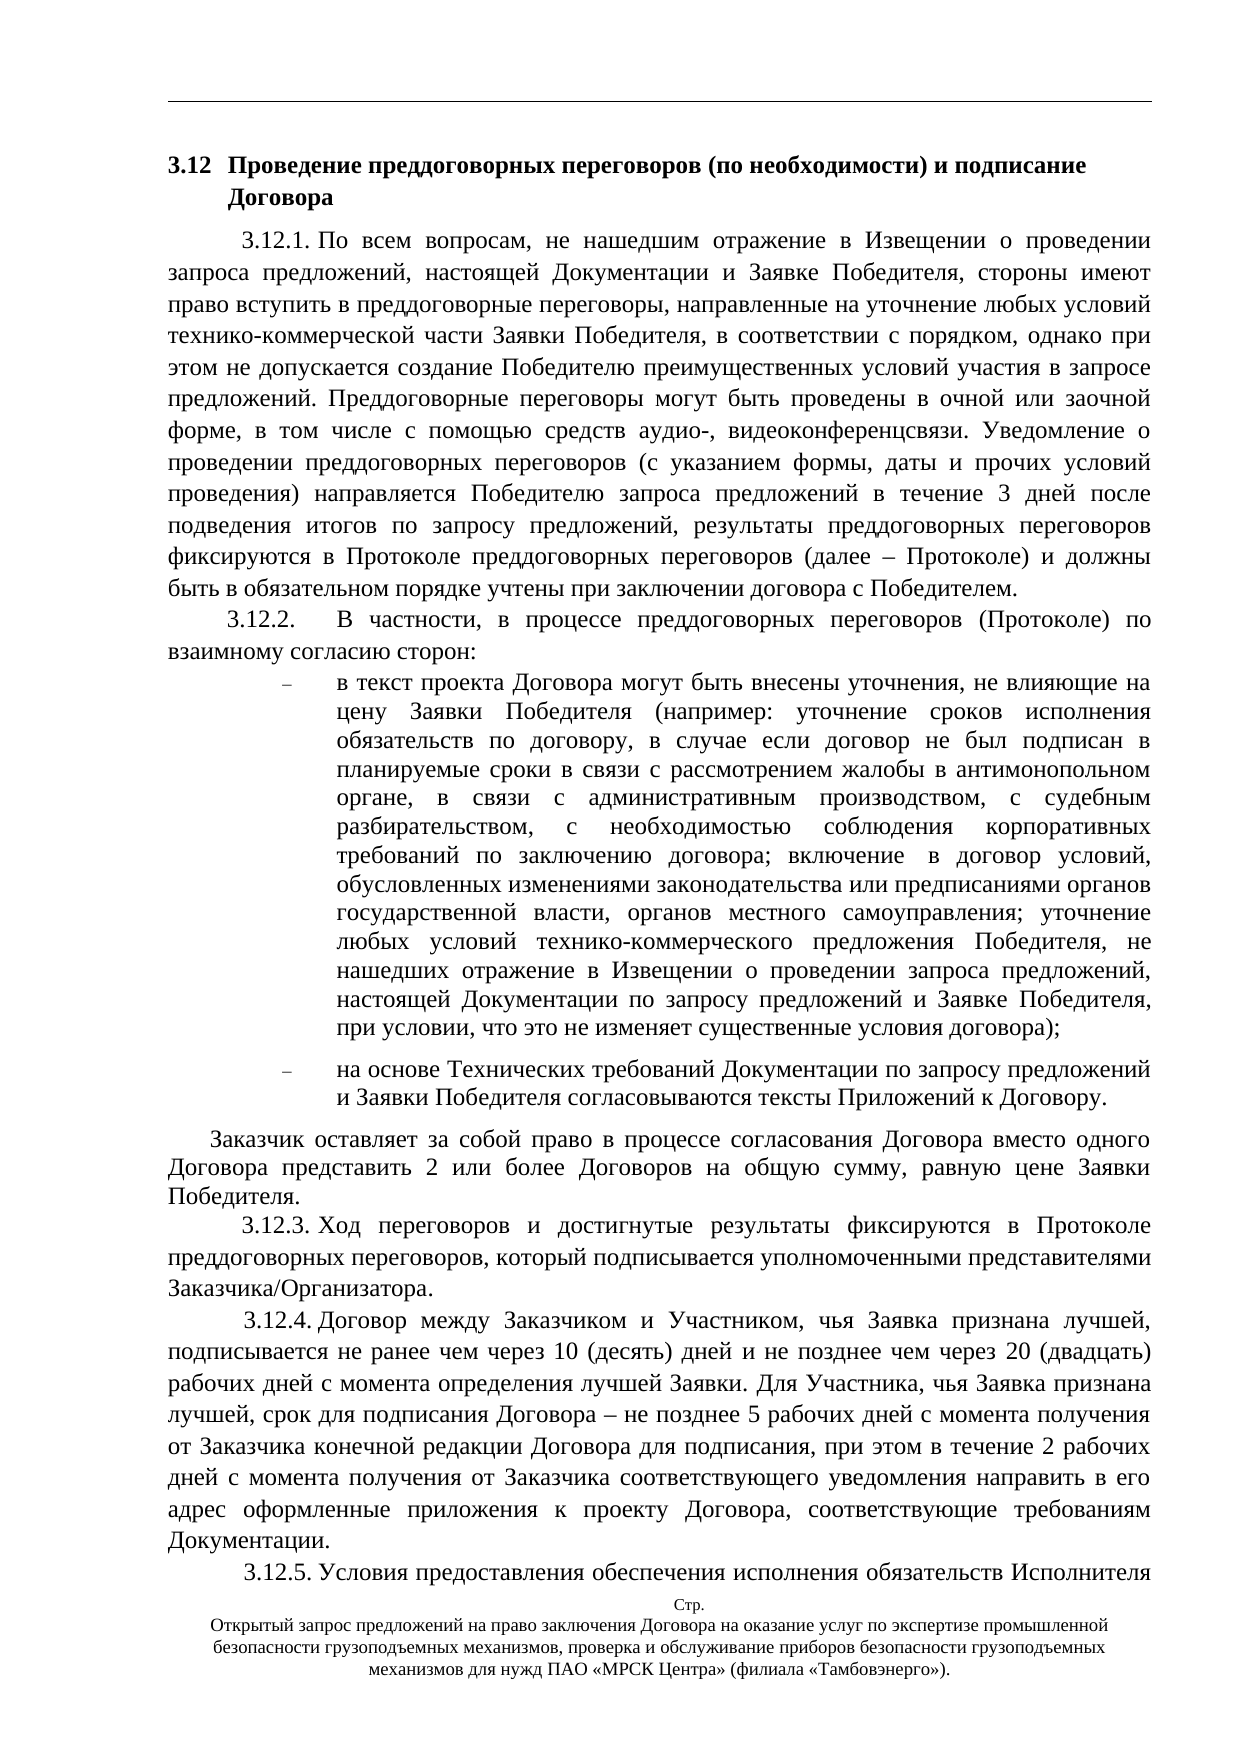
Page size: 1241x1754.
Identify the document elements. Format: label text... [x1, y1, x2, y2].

text Заказчик оставляет за собой право в процессе согласования Договора вместо одного Договора представить 2 или более Договоров на общую сумму, равную цене Заявки Победителя. [168, 1124, 1152, 1210]
list Договор между Заказчиком и Участником, чья Заявка признана лучшей, подписывается не ранее чем через 10 (десять) дней и не позднее чем через 20 (двадцать) рабочих дней с момента определения лучшей Заявки. Для Участника, чья Заявка признана лучшей, срок для подписания Договора – не позднее 5 рабочих дней с момента получения от Заказчика конечной редакции Договора для подписания, при этом в течение 2 рабочих дней с момента получения от Заказчика соответствующего уведомления направить в его адрес оформленные приложения к проекту Договора, соответствующие требованиям Документации. [168, 1305, 1152, 1554]
list В частности, в процессе преддоговорных переговоров (Протоколе) по взаимному согласию сторон: [168, 604, 1152, 665]
list на основе Технических требований Документации по запросу предложений и Заявки Победителя согласовываются тексты Приложений к Договору. [280, 1054, 1152, 1111]
list По всем вопросам, не нашедшим отражение в Извещении о проведении запроса предложений, настоящей Документации и Заявке Победителя, стороны имеют право вступить в преддоговорные переговоры, направленные на уточнение любых условий технико-коммерческой части Заявки Победителя, в соответствии с порядком, однако при этом не допускается создание Победителю преимущественных условий участия в запросе предложений. Преддоговорные переговоры могут быть проведены в очной или заочной форме, в том числе с помощью средств аудио-, видеоконференцсвязи. Уведомление о проведении преддоговорных переговоров (с указанием формы, даты и прочих условий проведения) направляется Победителю запроса предложений в течение 3 дней после подведения итогов по запросу предложений, результаты преддоговорных переговоров фиксируются в Протоколе преддоговорных переговоров (далее – Протоколе) и должны быть в обязательном порядке учтены при заключении договора с Победителем. [168, 226, 1152, 602]
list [168, 1557, 1152, 1586]
list в текст проекта Договора могут быть внесены уточнения, не влияющие на цену Заявки Победителя (например: уточнение сроков исполнения обязательств по договору, в случае если договор не был подписан в планируемые сроки в связи с рассмотрением жалобы в антимонопольном органе, в связи с административным производством, с судебным разбирательством, с необходимостью соблюдения корпоративных требований по заключению договора; включение в договор условий, обусловленных изменениями законодательства или предписаниями органов государственной власти, органов местного самоуправления; уточнение любых условий технико-коммерческого предложения Победителя, не нашедших отражение в Извещении о проведении запроса предложений, настоящей Документации по запросу предложений и Заявке Победителя, при условии, что это не изменяет существенные условия договора); [280, 667, 1152, 1041]
list Ход переговоров и достигнутые результаты фиксируются в Протоколе преддоговорных переговоров, который подписывается уполномоченными представителями Заказчика/Организатора. [168, 1210, 1152, 1302]
subtitle Проведение преддоговорных переговоров (по необходимости) и подписание Договора [168, 150, 1152, 210]
